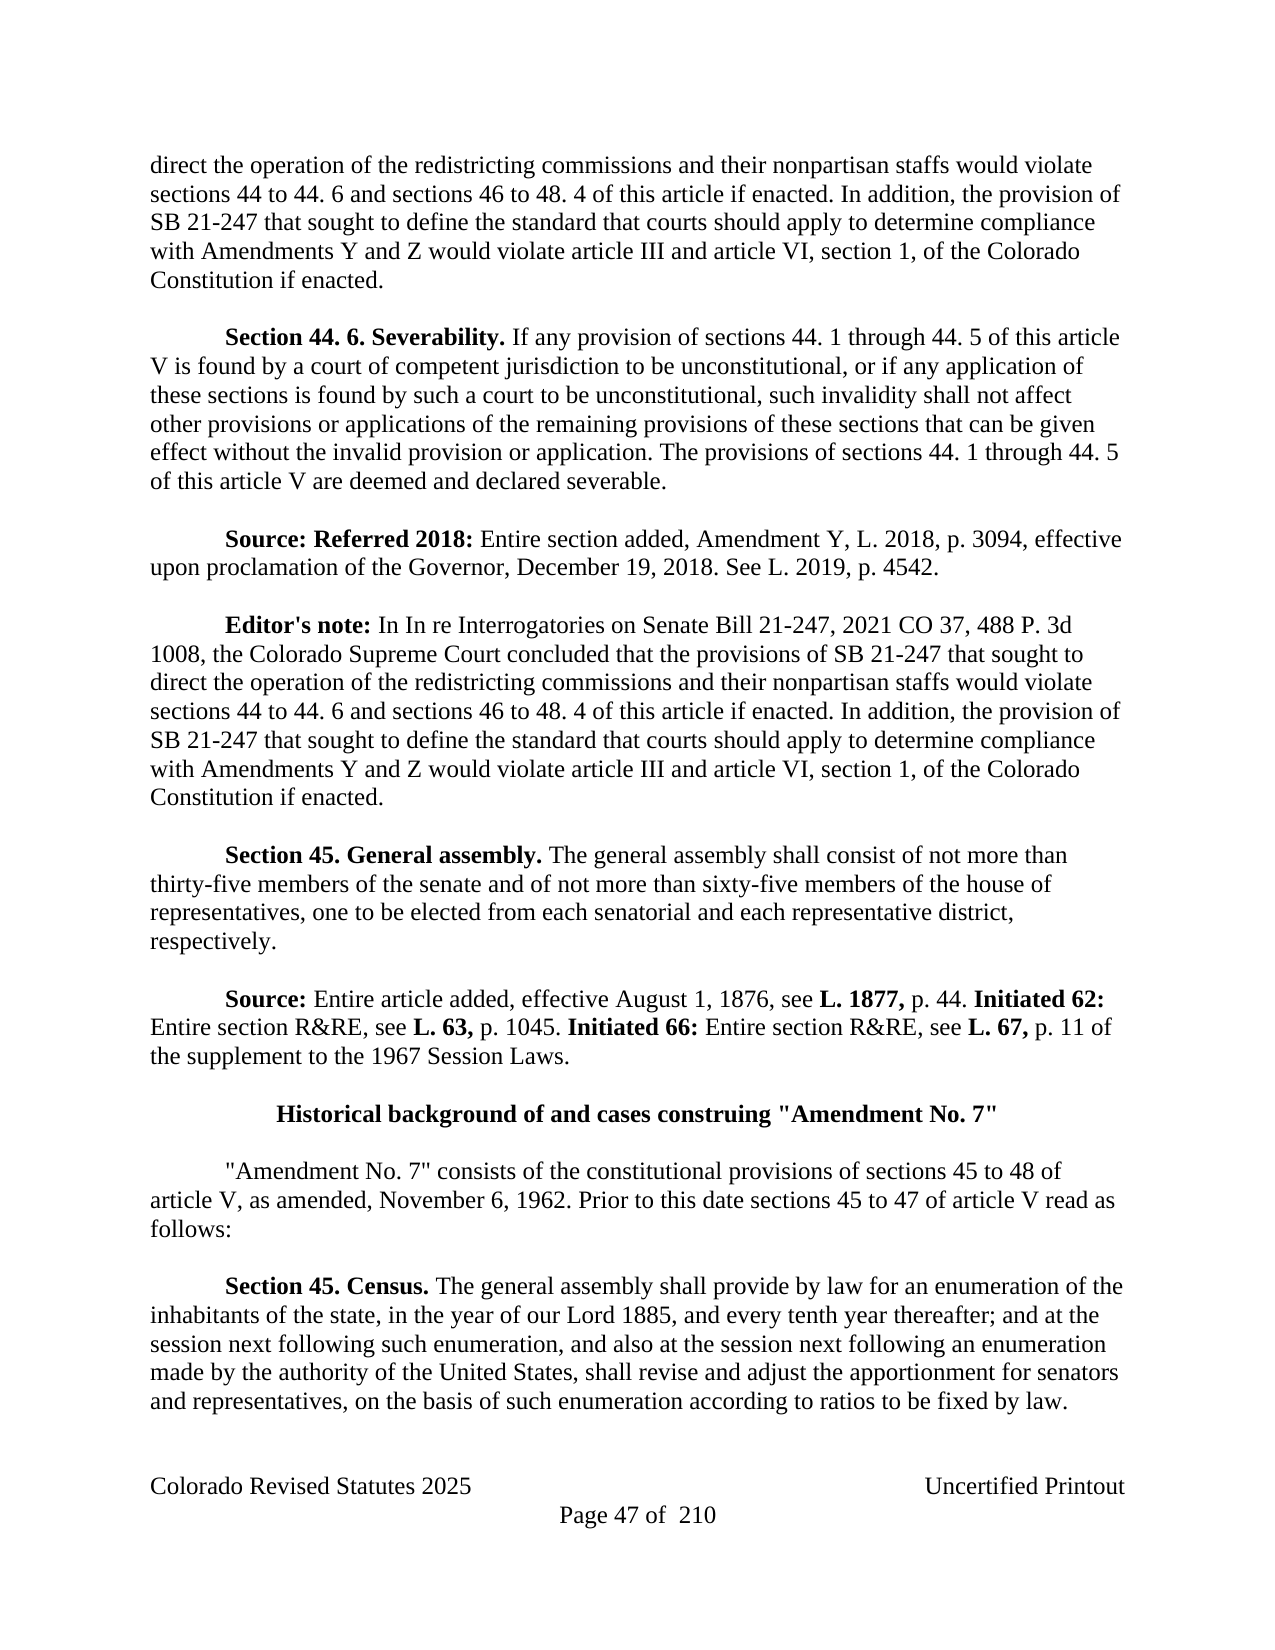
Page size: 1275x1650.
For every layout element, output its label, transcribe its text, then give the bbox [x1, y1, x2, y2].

text Section 45. General assembly. The general assembly shall consist of not more than thirty-five members of the senate and of not more than sixty-five members of the house of representatives, one to be elected from each senatorial and each representative district, respectively. [150, 840, 1125, 955]
text Historical background of and cases construing "Amendment No. 7" [150, 1099, 1125, 1127]
text Source: Entire article added, effective August 1, 1876, see L. 1877, p. 44. Initiated 62: Entire section R&RE, see L. 63, p. 1045. Initiated 66: Entire section R&RE, see L. 67, p. 11 of the supplement to the 1967 Session Laws. [150, 984, 1125, 1070]
text "Amendment No. 7" consists of the constitutional provisions of sections 45 to 48 of article V, as amended, November 6, 1962. Prior to this date sections 45 to 47 of article V read as follows: [150, 1156, 1125, 1242]
text Section 44. 6. Severability. If any provision of sections 44. 1 through 44. 5 of this article V is found by a court of competent jurisdiction to be unconstitutional, or if any application of these sections is found by such a court to be unconstitutional, such invalidity shall not affect other provisions or applications of the remaining provisions of these sections that can be given effect without the invalid provision or application. The provisions of sections 44. 1 through 44. 5 of this article V are deemed and declared severable. [150, 322, 1125, 495]
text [150, 150, 1125, 294]
text Section 45. Census. The general assembly shall provide by law for an enumeration of the inhabitants of the state, in the year of our Lord 1885, and every tenth year thereafter; and at the session next following such enumeration, and also at the session next following an enumeration made by the authority of the United States, shall revise and adjust the apportionment for senators and representatives, on the basis of such enumeration according to ratios to be fixed by law. [150, 1271, 1125, 1415]
text Source: Referred 2018: Entire section added, Amendment Y, L. 2018, p. 3094, effective upon proclamation of the Governor, December 19, 2018. See L. 2019, p. 4542. [150, 524, 1125, 581]
